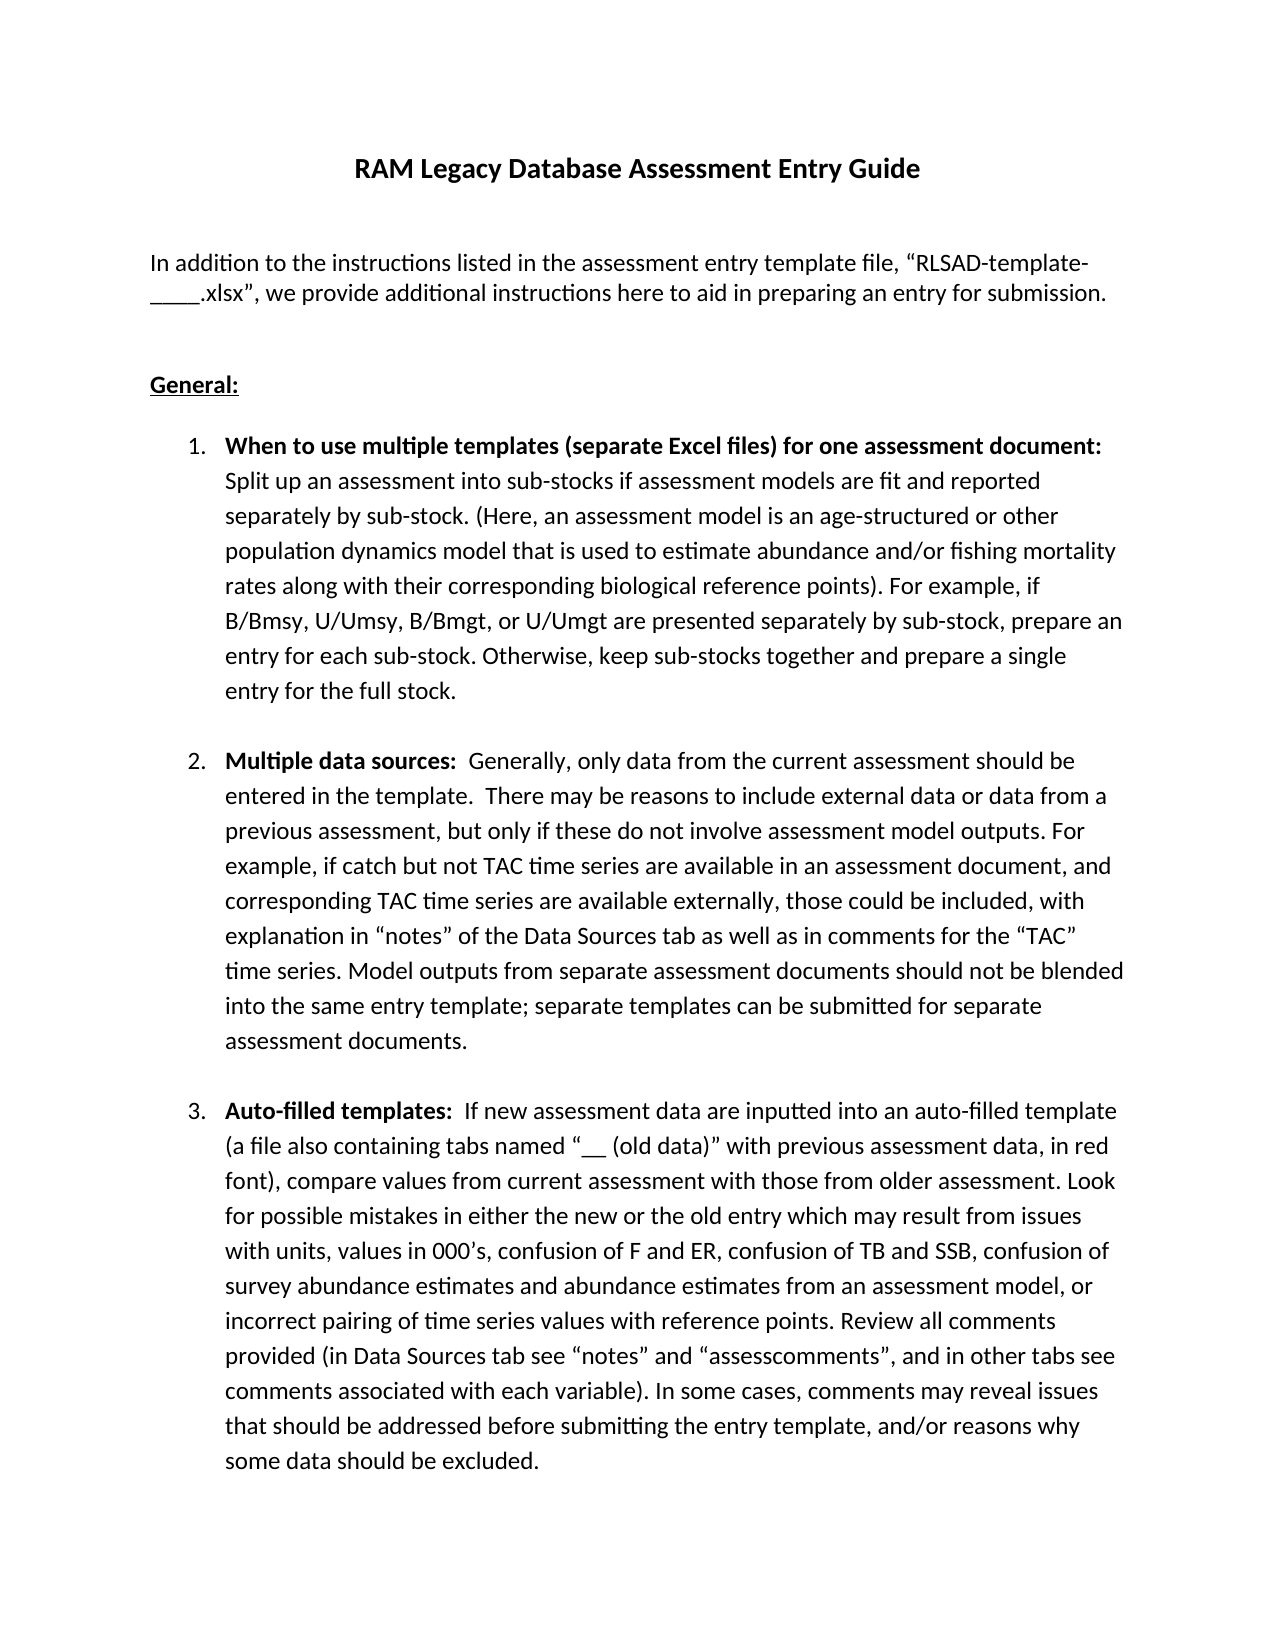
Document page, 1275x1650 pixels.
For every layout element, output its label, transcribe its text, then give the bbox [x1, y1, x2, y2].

list When to use multiple templates (separate Excel files) for one assessment document: Split up an assessment into sub-stocks if assessment models are fit and reported separately by sub-stock. (Here, an assessment model is an age-structured or other population dynamics model that is used to estimate abundance and/or fishing mortality rates along with their corresponding biological reference points). For example, if B/Bmsy, U/Umsy, B/Bmgt, or U/Umgt are presented separately by sub-stock, prepare an entry for each sub-stock. Otherwise, keep sub-stocks together and prepare a single entry for the full stock. [187, 430, 1125, 705]
text RAM Legacy Database Assessment Entry Guide [150, 150, 1125, 186]
text In addition to the instructions listed in the assessment entry template file, “RLSAD-template-____.xlsx”, we provide additional instructions here to aid in preparing an entry for submission. [150, 247, 1125, 308]
list Multiple data sources: Generally, only data from the current assessment should be entered in the template. There may be reasons to include external data or data from a previous assessment, but only if these do not involve assessment model outputs. For example, if catch but not TAC time series are available in an assessment document, and corresponding TAC time series are available externally, those could be included, with explanation in “notes” of the Data Sources tab as well as in comments for the “TAC” time series. Model outputs from separate assessment documents should not be blended into the same entry template; separate templates can be submitted for separate assessment documents. [187, 745, 1125, 1055]
text General: [150, 338, 1125, 399]
list Auto-filled templates: If new assessment data are inputted into an auto-filled template (a file also containing tabs named “__ (old data)” with previous assessment data, in red font), compare values from current assessment with those from older assessment. Look for possible mistakes in either the new or the old entry which may result from issues with units, values in 000’s, confusion of F and ER, confusion of TB and SSB, confusion of survey abundance estimates and abundance estimates from an assessment model, or incorrect pairing of time series values with reference points. Review all comments provided (in Data Sources tab see “notes” and “assesscomments”, and in other tabs see comments associated with each variable). In some cases, comments may reveal issues that should be addressed before submitting the entry template, and/or reasons why some data should be excluded. [187, 1095, 1125, 1475]
